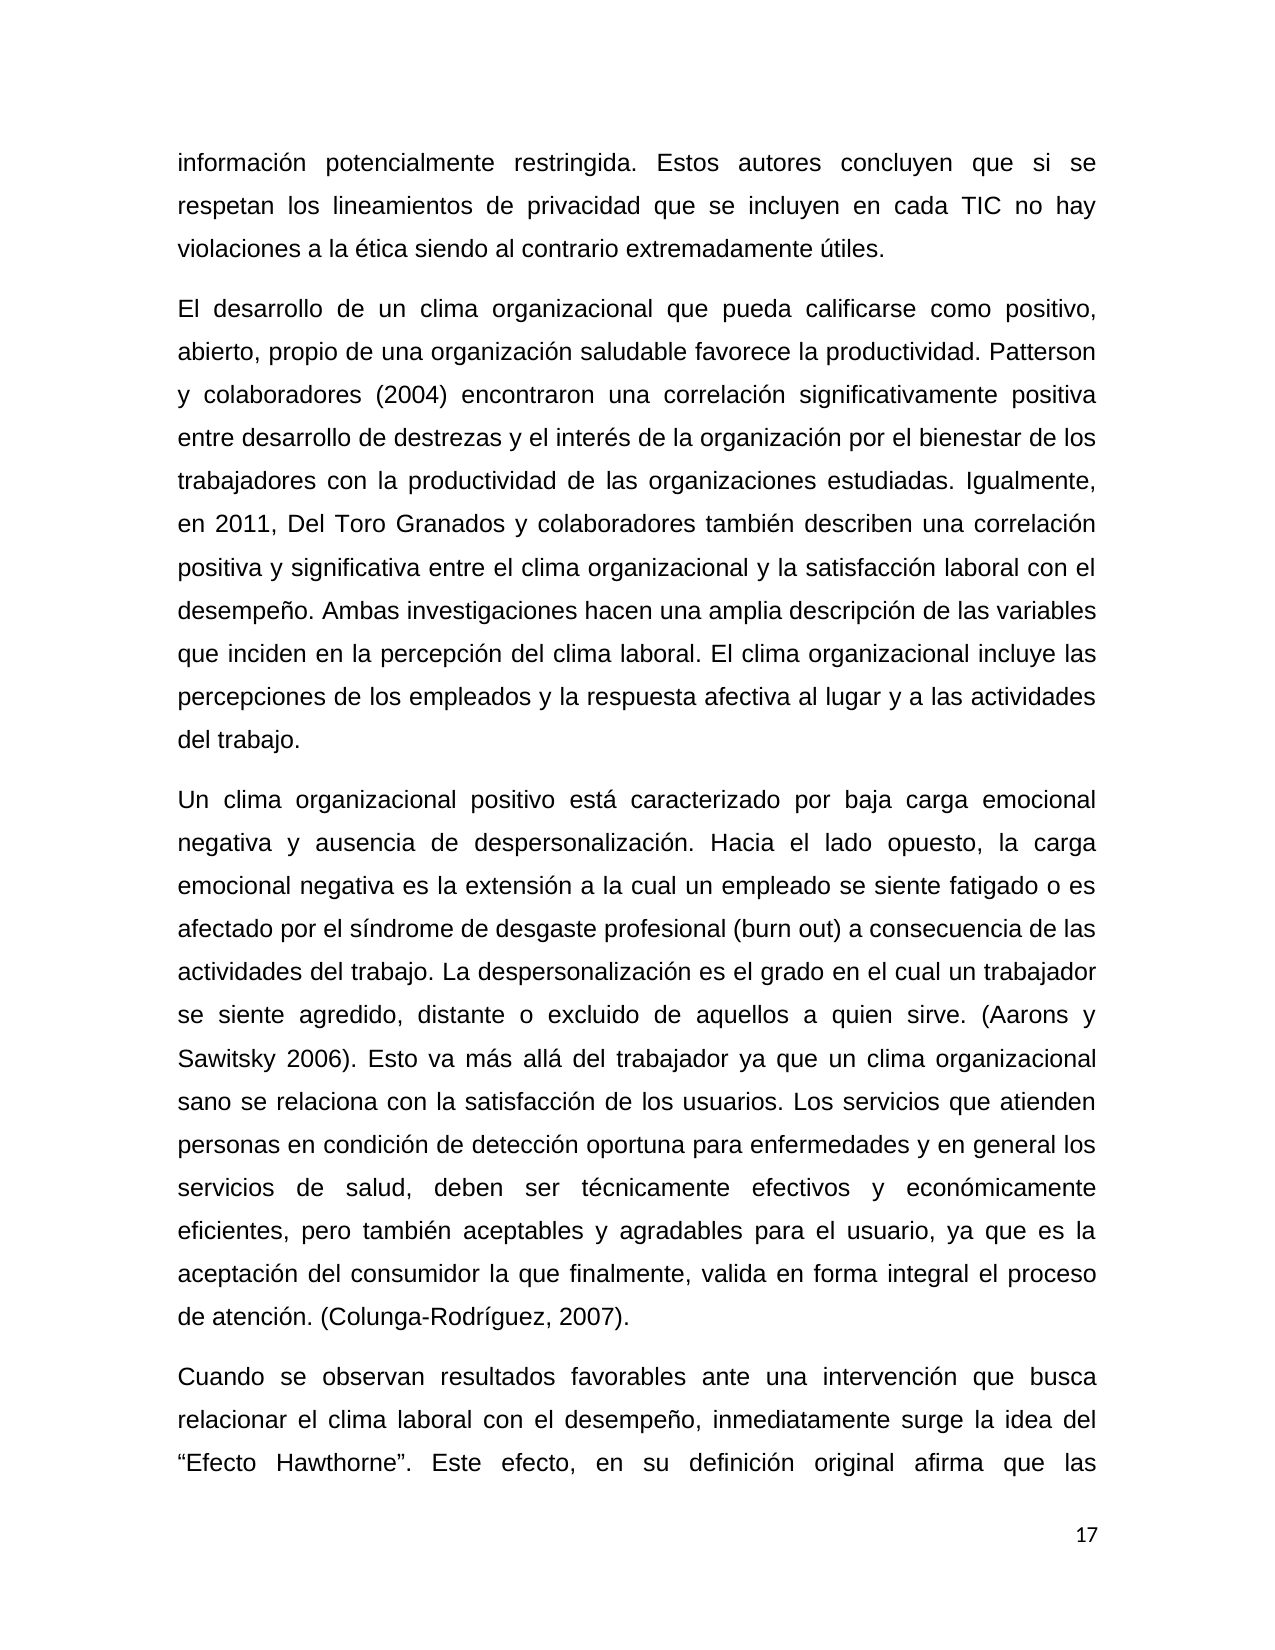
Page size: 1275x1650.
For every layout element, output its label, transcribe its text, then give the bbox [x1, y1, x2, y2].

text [177, 148, 1098, 263]
text El desarrollo de un clima organizacional que pueda calificarse como positivo, abierto, propio de una organización saludable favorece la productividad. Patterson y colaboradores (2004) encontraron una correlación significativamente positiva entre desarrollo de destrezas y el interés de la organización por el bienestar de los trabajadores con la productividad de las organizaciones estudiadas. Igualmente, en 2011, Del Toro Granados y colaboradores también describen una correlación positiva y significativa entre el clima organizacional y la satisfacción laboral con el desempeño. Ambas investigaciones hacen una amplia descripción de las variables que inciden en la percepción del clima laboral. El clima organizacional incluye las percepciones de los empleados y la respuesta afectiva al lugar y a las actividades del trabajo. [177, 294, 1098, 754]
text Un clima organizacional positivo está caracterizado por baja carga emocional negativa y ausencia de despersonalización. Hacia el lado opuesto, la carga emocional negativa es la extensión a la cual un empleado se siente fatigado o es afectado por el síndrome de desgaste profesional (burn out) a consecuencia de las actividades del trabajo. La despersonalización es el grado en el cual un trabajador se siente agredido, distante o excluido de aquellos a quien sirve. (Aarons y Sawitsky 2006). Esto va más allá del trabajador ya que un clima organizacional sano se relaciona con la satisfacción de los usuarios. Los servicios que atienden personas en condición de detección oportuna para enfermedades y en general los servicios de salud, deben ser técnicamente efectivos y económicamente eficientes, pero también aceptables y agradables para el usuario, ya que es la aceptación del consumidor la que finalmente, valida en forma integral el proceso de atención. (Colunga-Rodríguez, 2007). [177, 785, 1098, 1331]
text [177, 1362, 1098, 1477]
